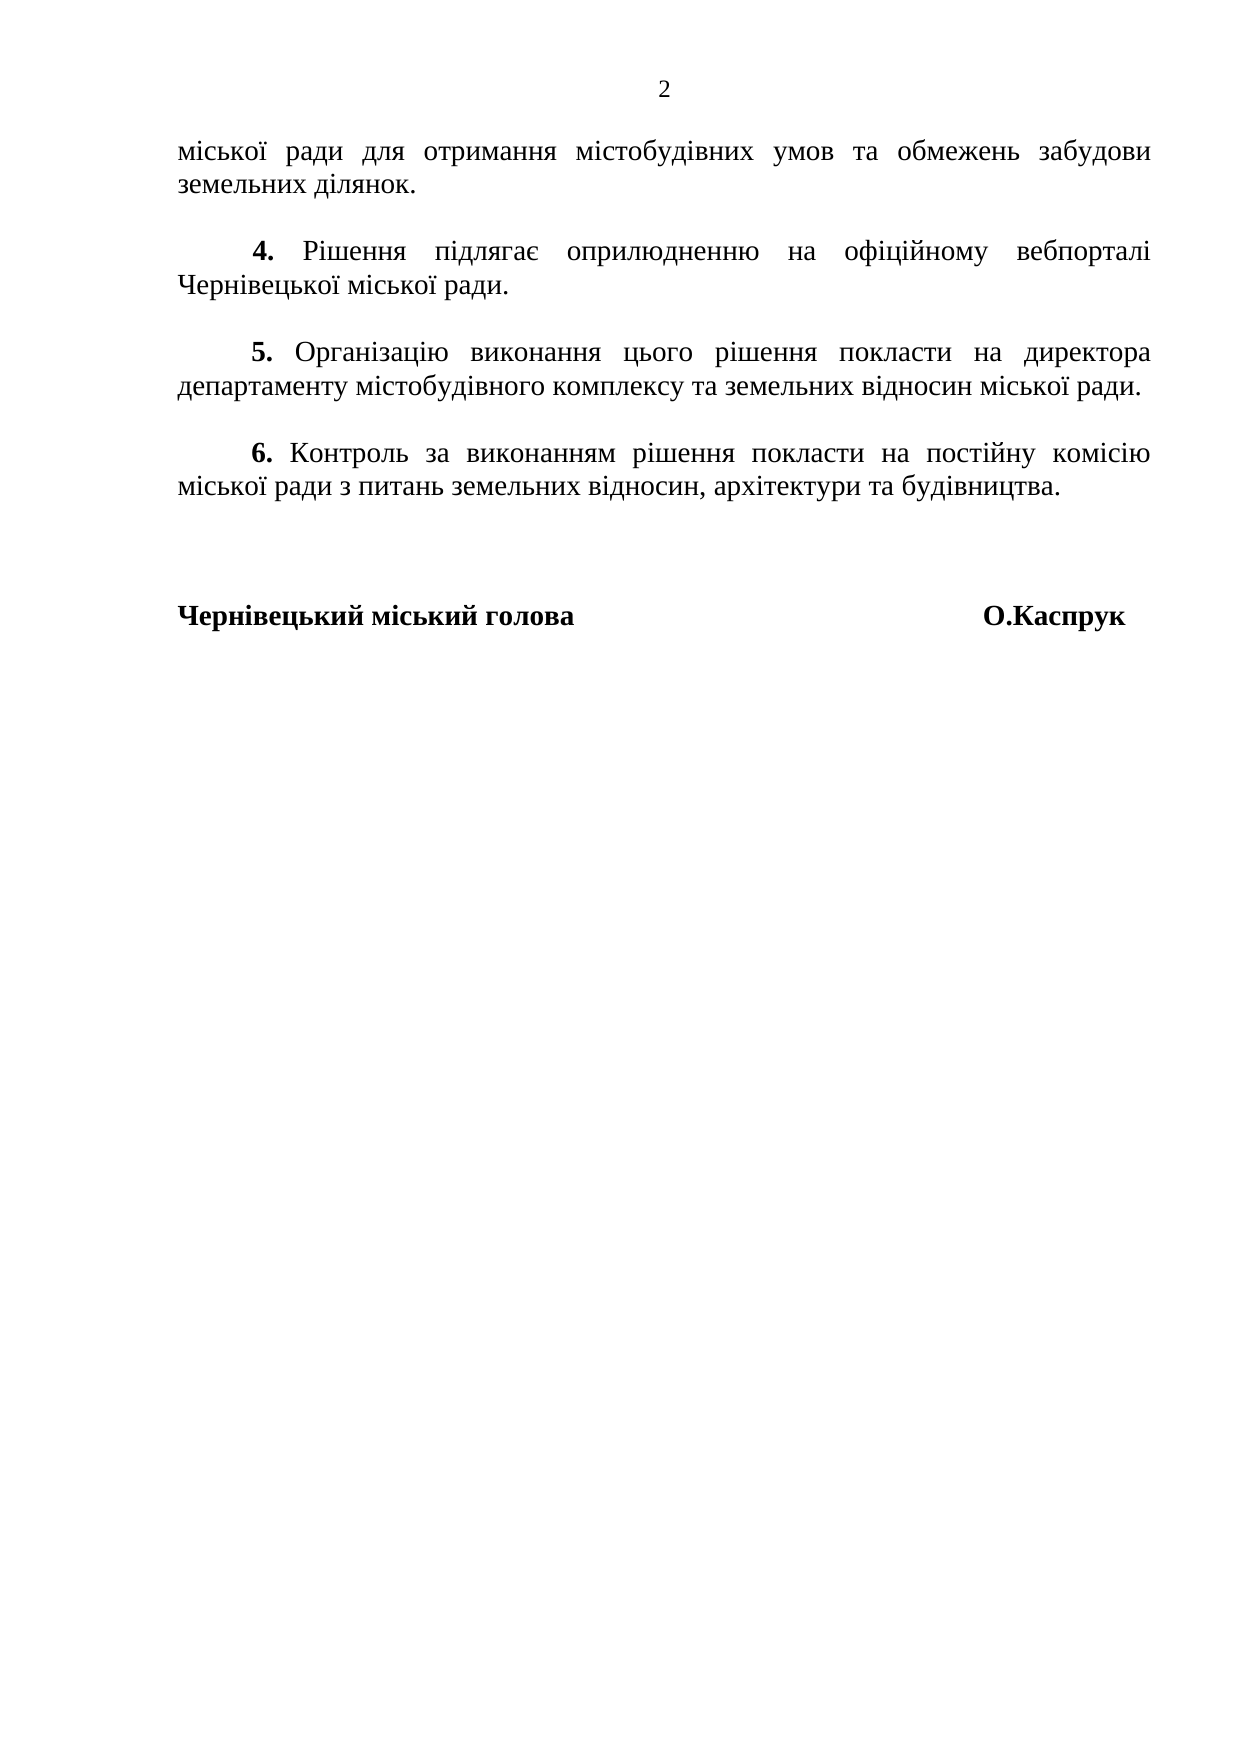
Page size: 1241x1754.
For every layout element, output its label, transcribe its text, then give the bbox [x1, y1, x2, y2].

text 6. Контроль за виконанням рішення покласти на постійну комісію міської ради з питань земельних відносин, архітектури та будівництва. [177, 435, 1152, 502]
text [177, 133, 1152, 200]
text Чернівецький міський голова О.Каспрук [177, 598, 1152, 631]
text 5. Організацію виконання цього рішення покласти на директора департаменту містобудівного комплексу та земельних відносин міської ради. [177, 334, 1152, 401]
text 4. Рішення підлягає оприлюдненню на офіційному вебпорталі Чернівецької міської ради. [177, 233, 1152, 301]
